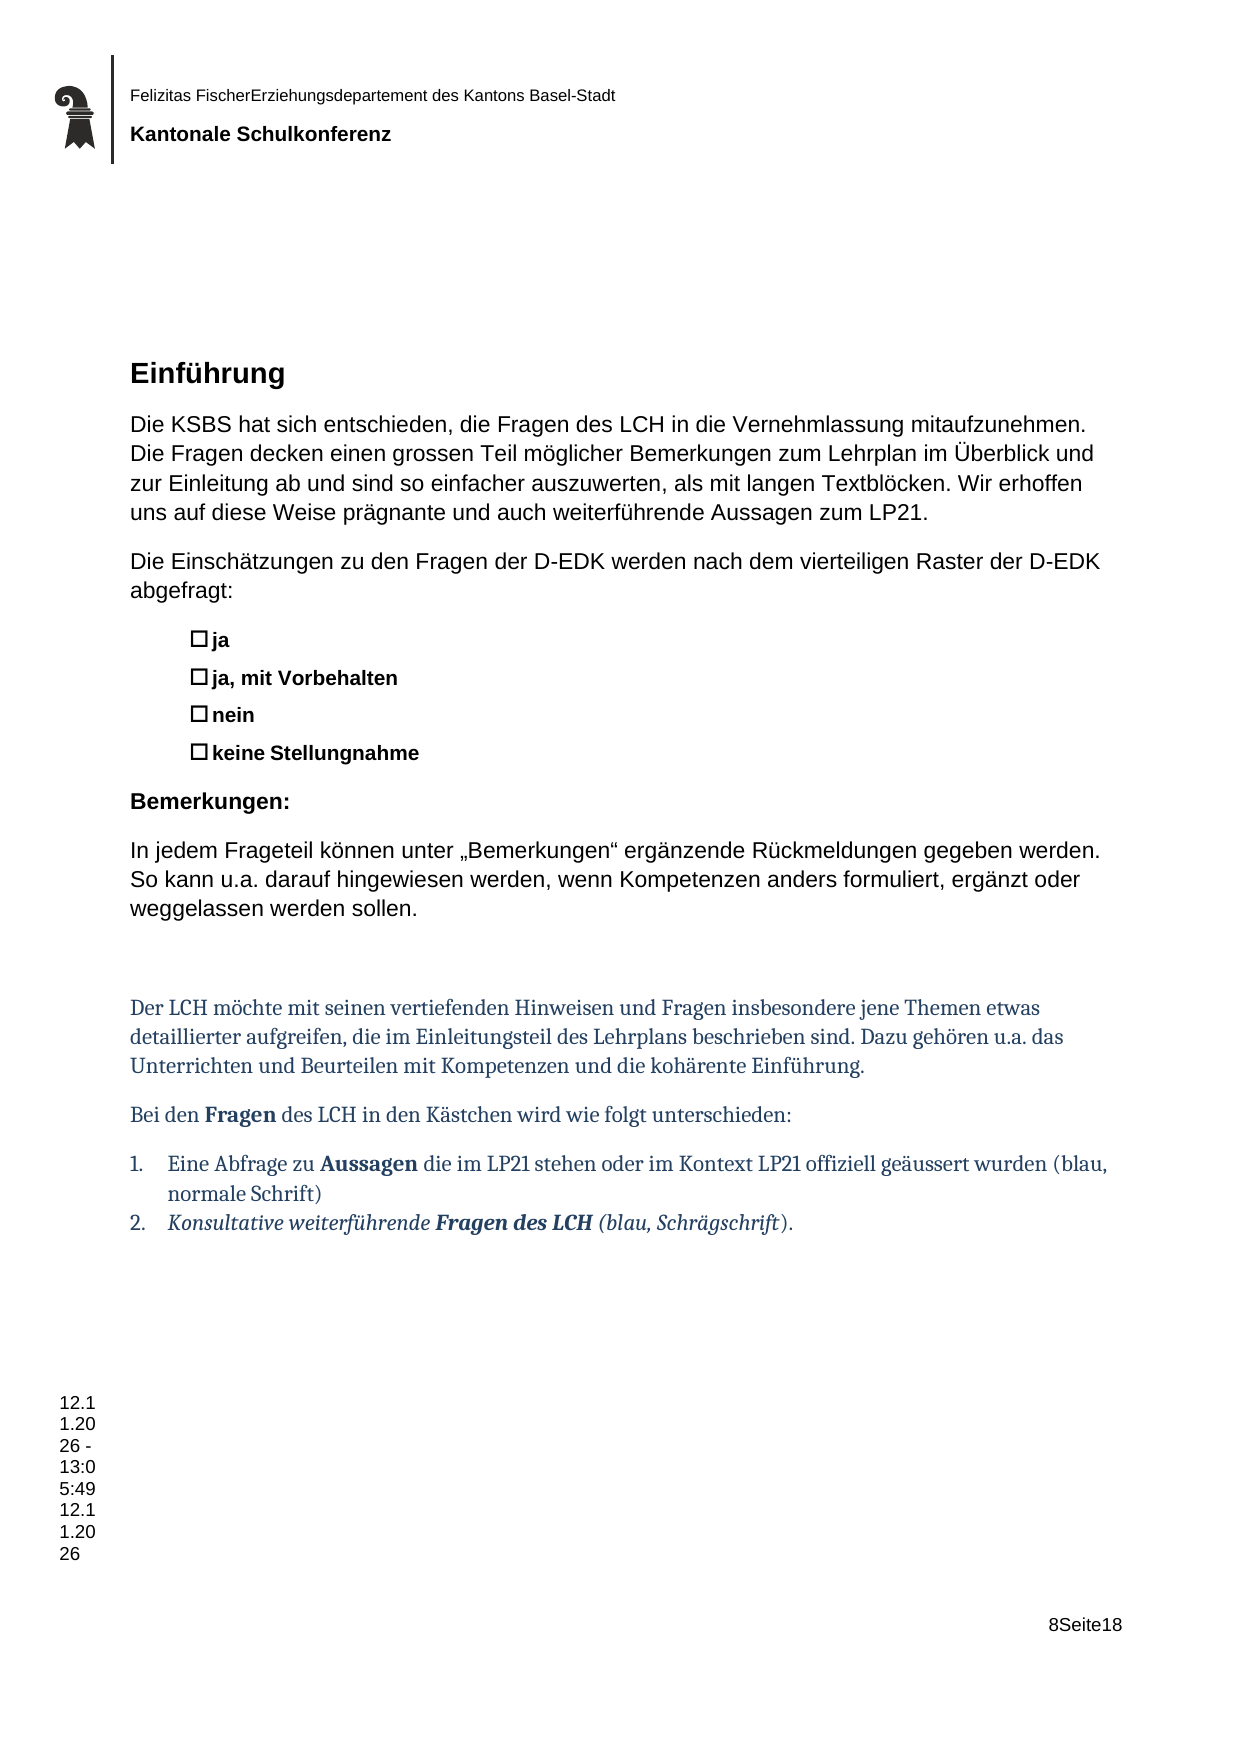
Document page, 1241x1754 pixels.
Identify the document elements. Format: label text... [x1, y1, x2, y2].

text Die Einschätzungen zu den Fragen der D-EDK werden nach dem vierteiligen Raster der D-EDK abgefragt: [130, 546, 1122, 604]
list Eine Abfrage zu Aussagen die im LP21 stehen oder im Kontext LP21 offiziell geäussert wurden (blau, normale Schrift) [130, 1148, 1122, 1207]
text In jedem Frageteil können unter „Bemerkungen“ ergänzende Rückmeldungen gegeben werden. So kann u.a. darauf hingewiesen werden, wenn Kompetenzen anders formuliert, ergänzt oder weggelassen werden sollen. [130, 835, 1122, 923]
text Bemerkungen: [130, 786, 1122, 815]
text nein [189, 699, 1122, 728]
text ja [189, 624, 1122, 653]
text Die KSBS hat sich entschieden, die Fragen des LCH in die Vernehmlassung mitaufzunehmen. Die Fragen decken einen grossen Teil möglicher Bemerkungen zum Lehrplan im Überblick und zur Einleitung ab und sind so einfacher auszuwerten, als mit langen Textblöcken. Wir erhoffen uns auf diese Weise prägnante und auch weiterführende Aussagen zum LP21. [130, 409, 1122, 526]
text keine Stellungnahme [189, 737, 1122, 766]
list Konsultative weiterführende Fragen des LCH (blau, Schrägschrift). [130, 1207, 1122, 1236]
text Bei den Fragen des LCH in den Kästchen wird wie folgt unterschieden: [130, 1099, 1122, 1128]
text ja, mit Vorbehalten [189, 662, 1122, 691]
text Einführung [130, 356, 1122, 389]
text Der LCH möchte mit seinen vertiefenden Hinweisen und Fragen insbesondere jene Themen etwas detaillierter aufgreifen, die im Einleitungsteil des Lehrplans beschrieben sind. Dazu gehören u.a. das Unterrichten und Beurteilen mit Kompetenzen und die kohärente Einführung. [130, 992, 1122, 1079]
